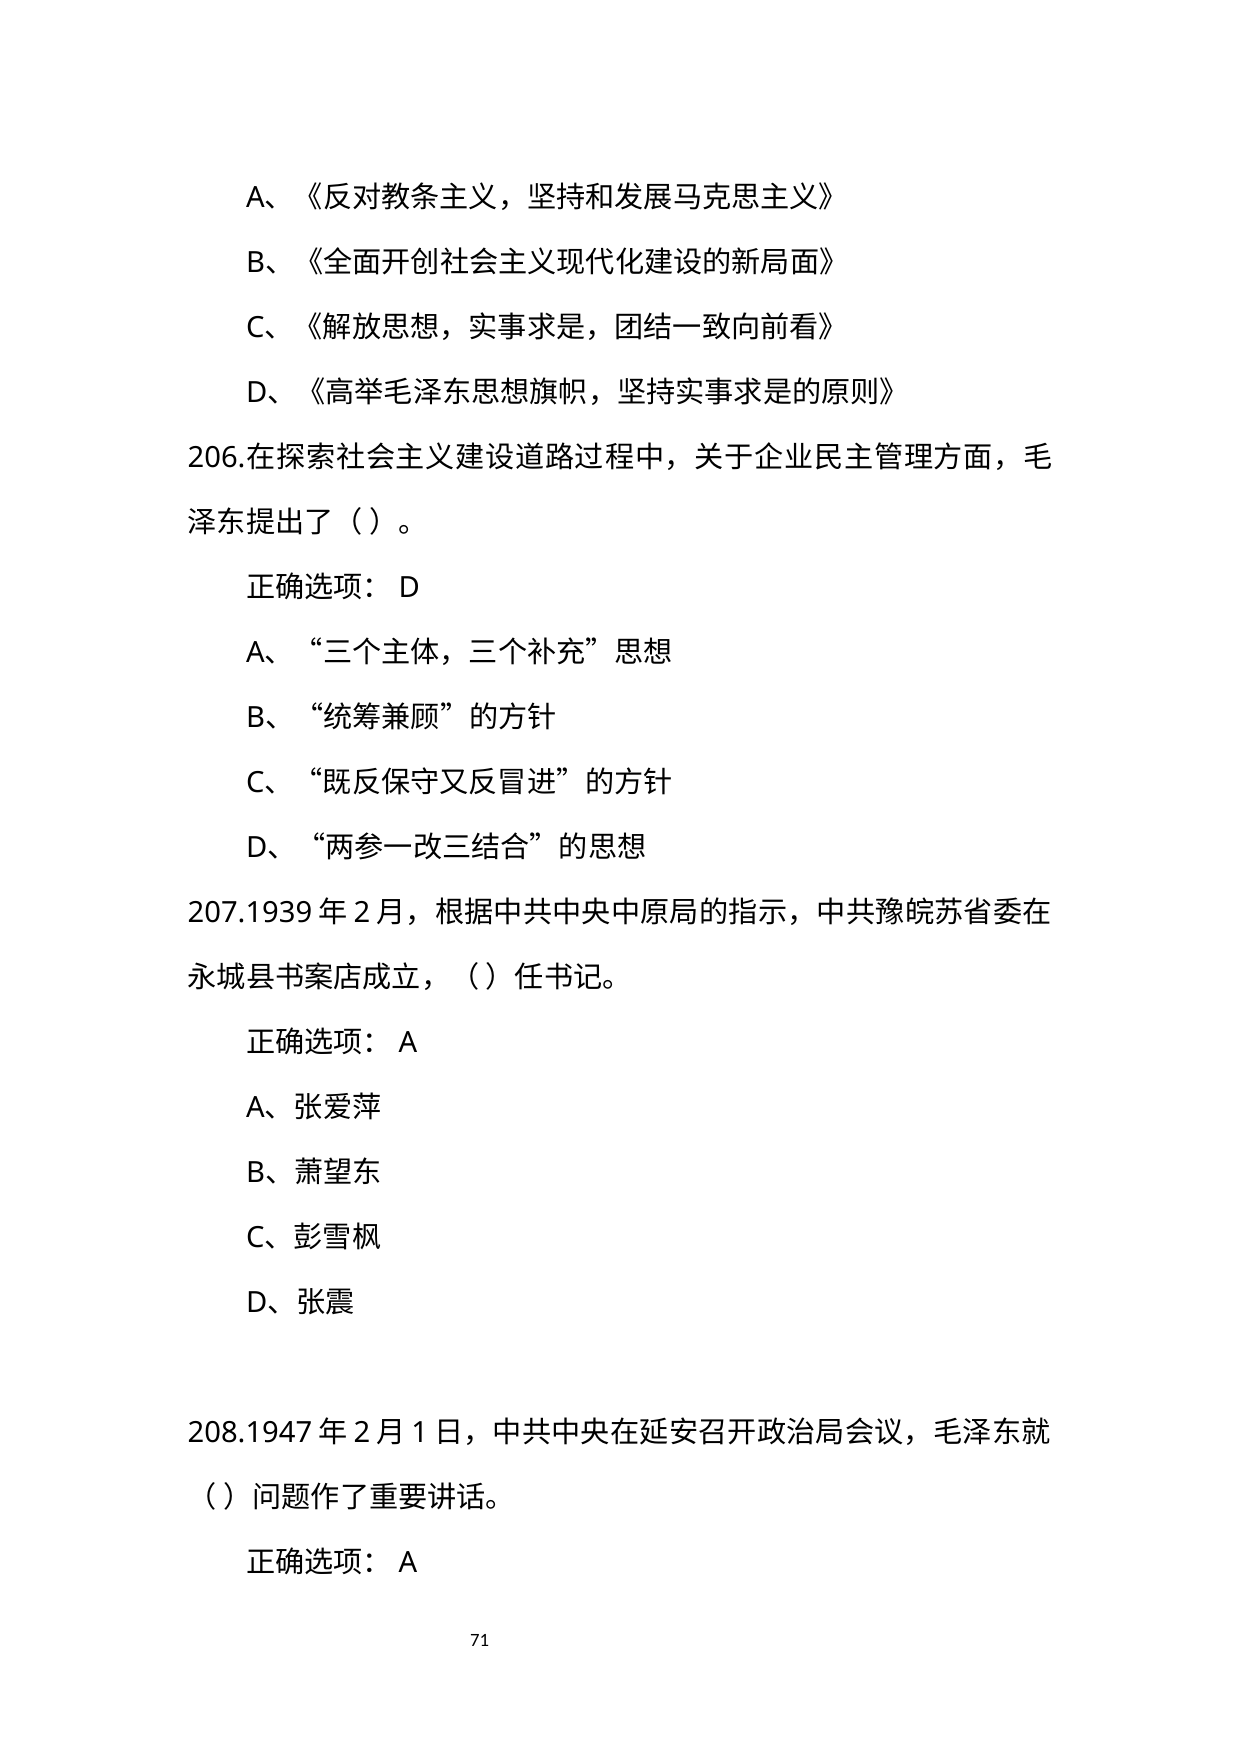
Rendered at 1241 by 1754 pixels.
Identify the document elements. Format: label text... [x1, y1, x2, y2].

list D、张震 [187, 1267, 1053, 1332]
list 正确选项： D [187, 552, 1053, 617]
list 206.在探索社会主义建设道路过程中，关于企业民主管理方面，毛泽东提出了（ ）。 [187, 422, 1053, 552]
list A、“三个主体，三个补充”思想 [187, 617, 1053, 682]
list 208.1947年2月1日，中共中央在延安召开政治局会议，毛泽东就（ ）问题作了重要讲话。 [187, 1397, 1053, 1527]
list D、“两参一改三结合”的思想 [187, 812, 1053, 877]
list 正确选项： A [187, 1007, 1053, 1072]
list C、《解放思想，实事求是，团结一致向前看》 [187, 292, 1053, 357]
list C、彭雪枫 [187, 1202, 1053, 1267]
list 207.1939年2月，根据中共中央中原局的指示，中共豫皖苏省委在永城县书案店成立，（ ）任书记。 [187, 877, 1053, 1007]
list B、萧望东 [187, 1137, 1053, 1202]
list A、张爱萍 [187, 1072, 1053, 1137]
list B、“统筹兼顾”的方针 [187, 682, 1053, 747]
list 正确选项： A [187, 1527, 1053, 1592]
list D、《高举毛泽东思想旗帜，坚持实事求是的原则》 [187, 357, 1053, 422]
list A、《反对教条主义，坚持和发展马克思主义》 [187, 162, 1053, 227]
list B、《全面开创社会主义现代化建设的新局面》 [187, 227, 1053, 292]
list C、“既反保守又反冒进”的方针 [187, 747, 1053, 812]
